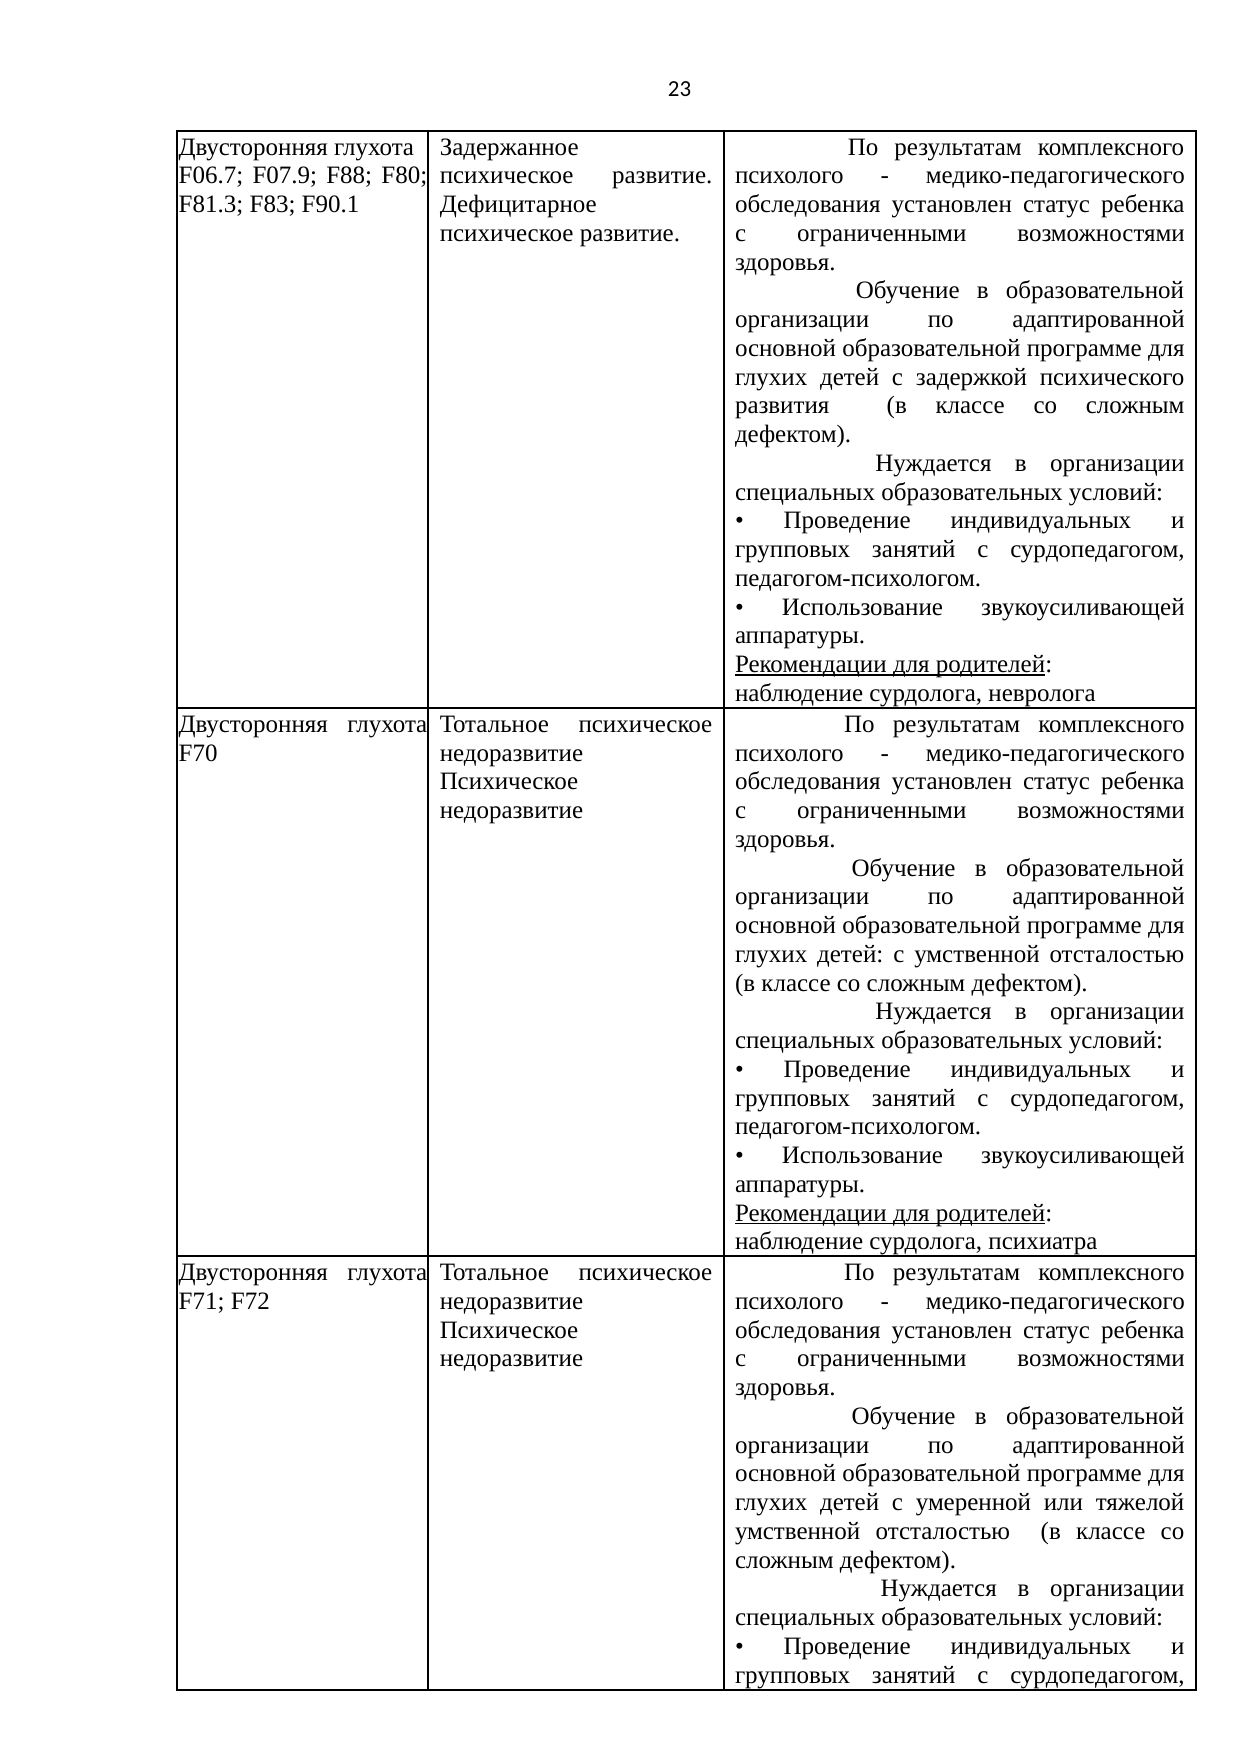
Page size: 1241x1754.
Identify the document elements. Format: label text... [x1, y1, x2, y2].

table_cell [429, 1257, 723, 1688]
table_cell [725, 1257, 1195, 1688]
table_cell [178, 1257, 427, 1688]
table_cell Задержанное психическое развитие. Дефицитарное психическое развитие. [429, 132, 723, 707]
table_cell По результатам комплексного психолого - медико-педагогического обследования установлен статус ребенка с ограниченными возможностями здоровья. Обучение в образовательной организации по адаптированной основной образовательной программе для глухих детей с задержкой психического развития (в классе со сложным дефектом). Нуждается в организации специальных образовательных условий: • Проведение индивидуальных и групповых занятий с сурдопедагогом, педагогом-психологом. • Использование звукоусиливающей аппаратуры. Рекомендации для родителей: наблюдение сурдолога, невролога [725, 132, 1195, 707]
table_cell Двусторонняя глухота F06.7; F07.9; F88; F80; F81.3; F83; F90.1 [178, 132, 427, 707]
table_cell По результатам комплексного психолого - медико-педагогического обследования установлен статус ребенка с ограниченными возможностями здоровья. Обучение в образовательной организации по адаптированной основной образовательной программе для глухих детей: с умственной отсталостью (в классе со сложным дефектом). Нуждается в организации специальных образовательных условий: • Проведение индивидуальных и групповых занятий с сурдопедагогом, педагогом-психологом. • Использование звукоусиливающей аппаратуры. Рекомендации для родителей: наблюдение сурдолога, психиатра [725, 709, 1195, 1255]
table_cell Тотальное психическое недоразвитие Психическое недоразвитие [429, 709, 723, 1255]
table_cell Двусторонняя глухота F70 [178, 709, 427, 1255]
